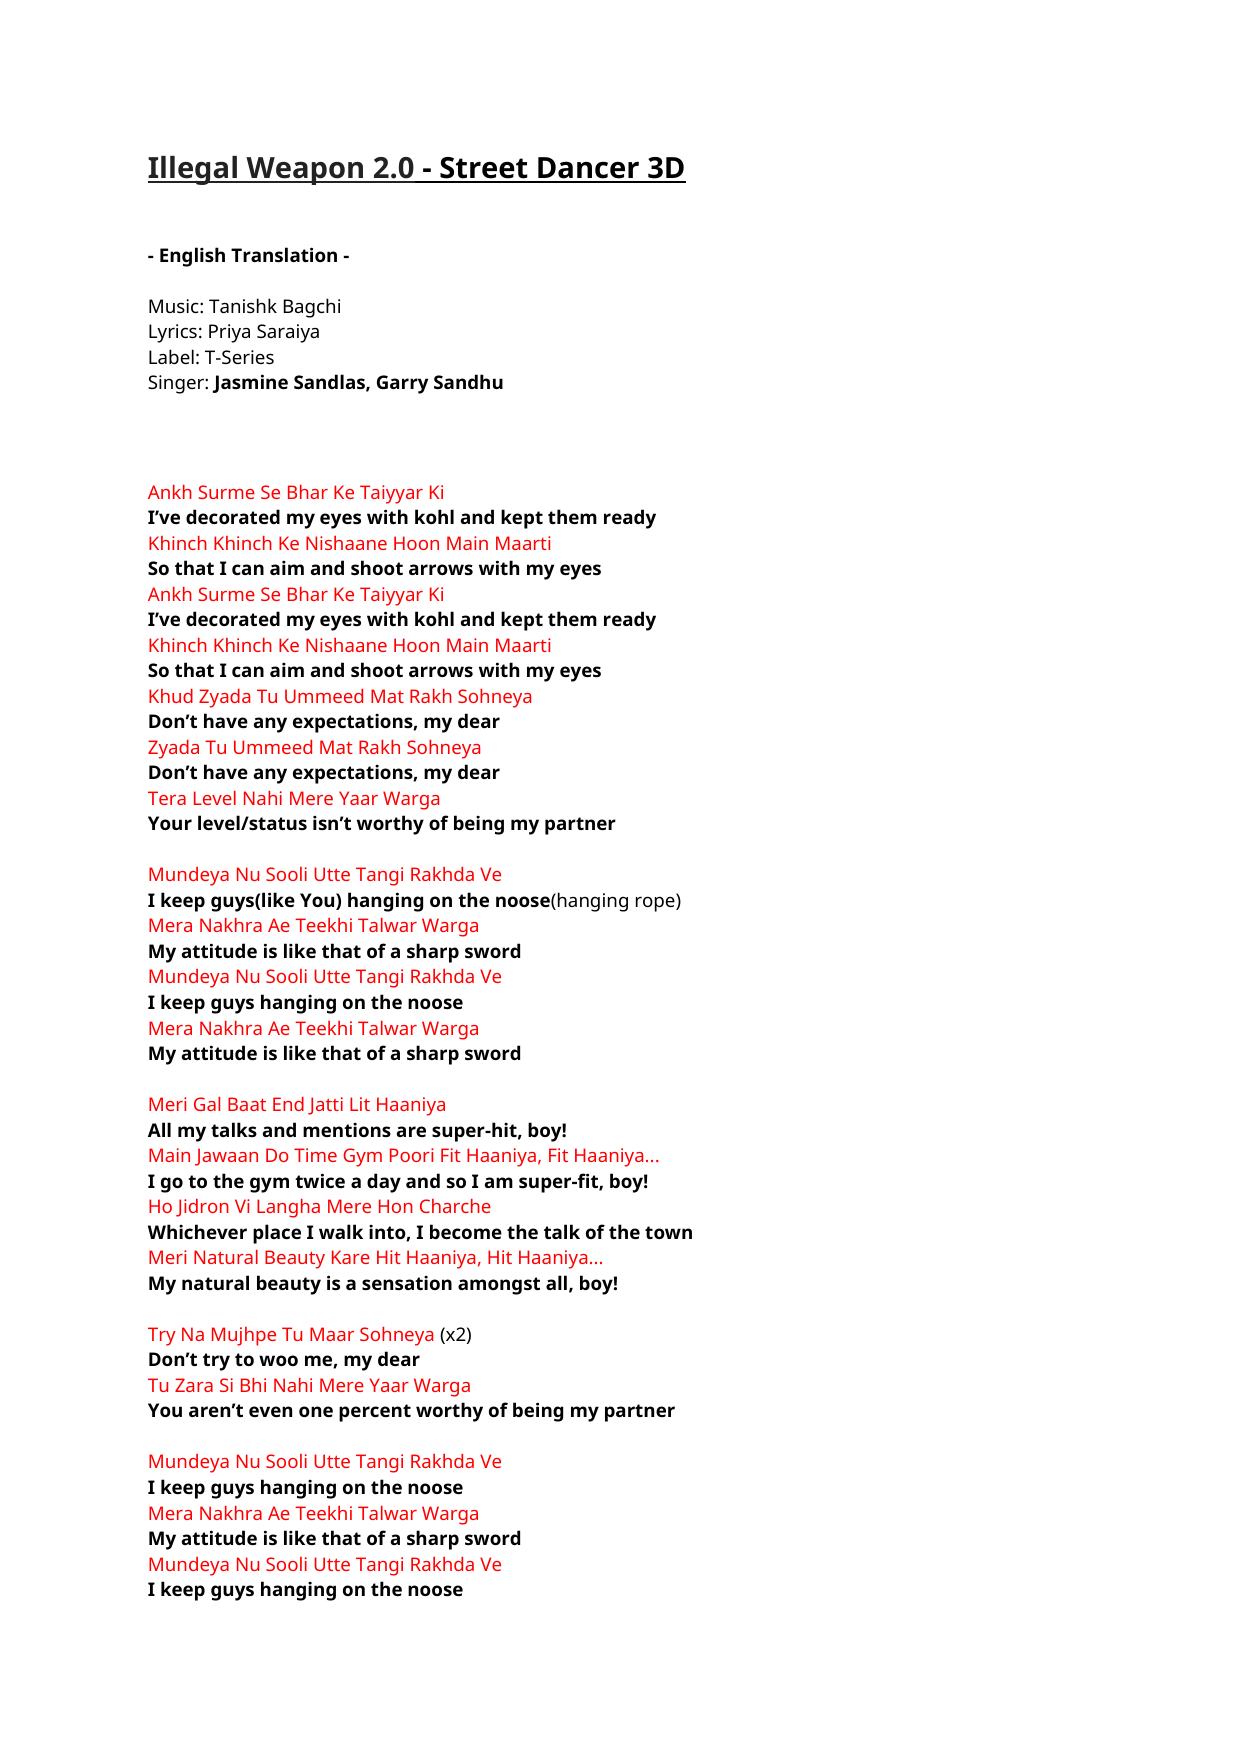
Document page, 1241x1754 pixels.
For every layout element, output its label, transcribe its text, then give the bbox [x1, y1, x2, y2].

text - English Translation - Music: Tanishk Bagchi Lyrics: Priya Saraiya Label: T-Series Singer: Jasmine Sandlas, Garry Sandhu [148, 242, 1093, 395]
text Illegal Weapon 2.0 - Street Dancer 3D [414, 148, 1093, 187]
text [148, 479, 1093, 1602]
